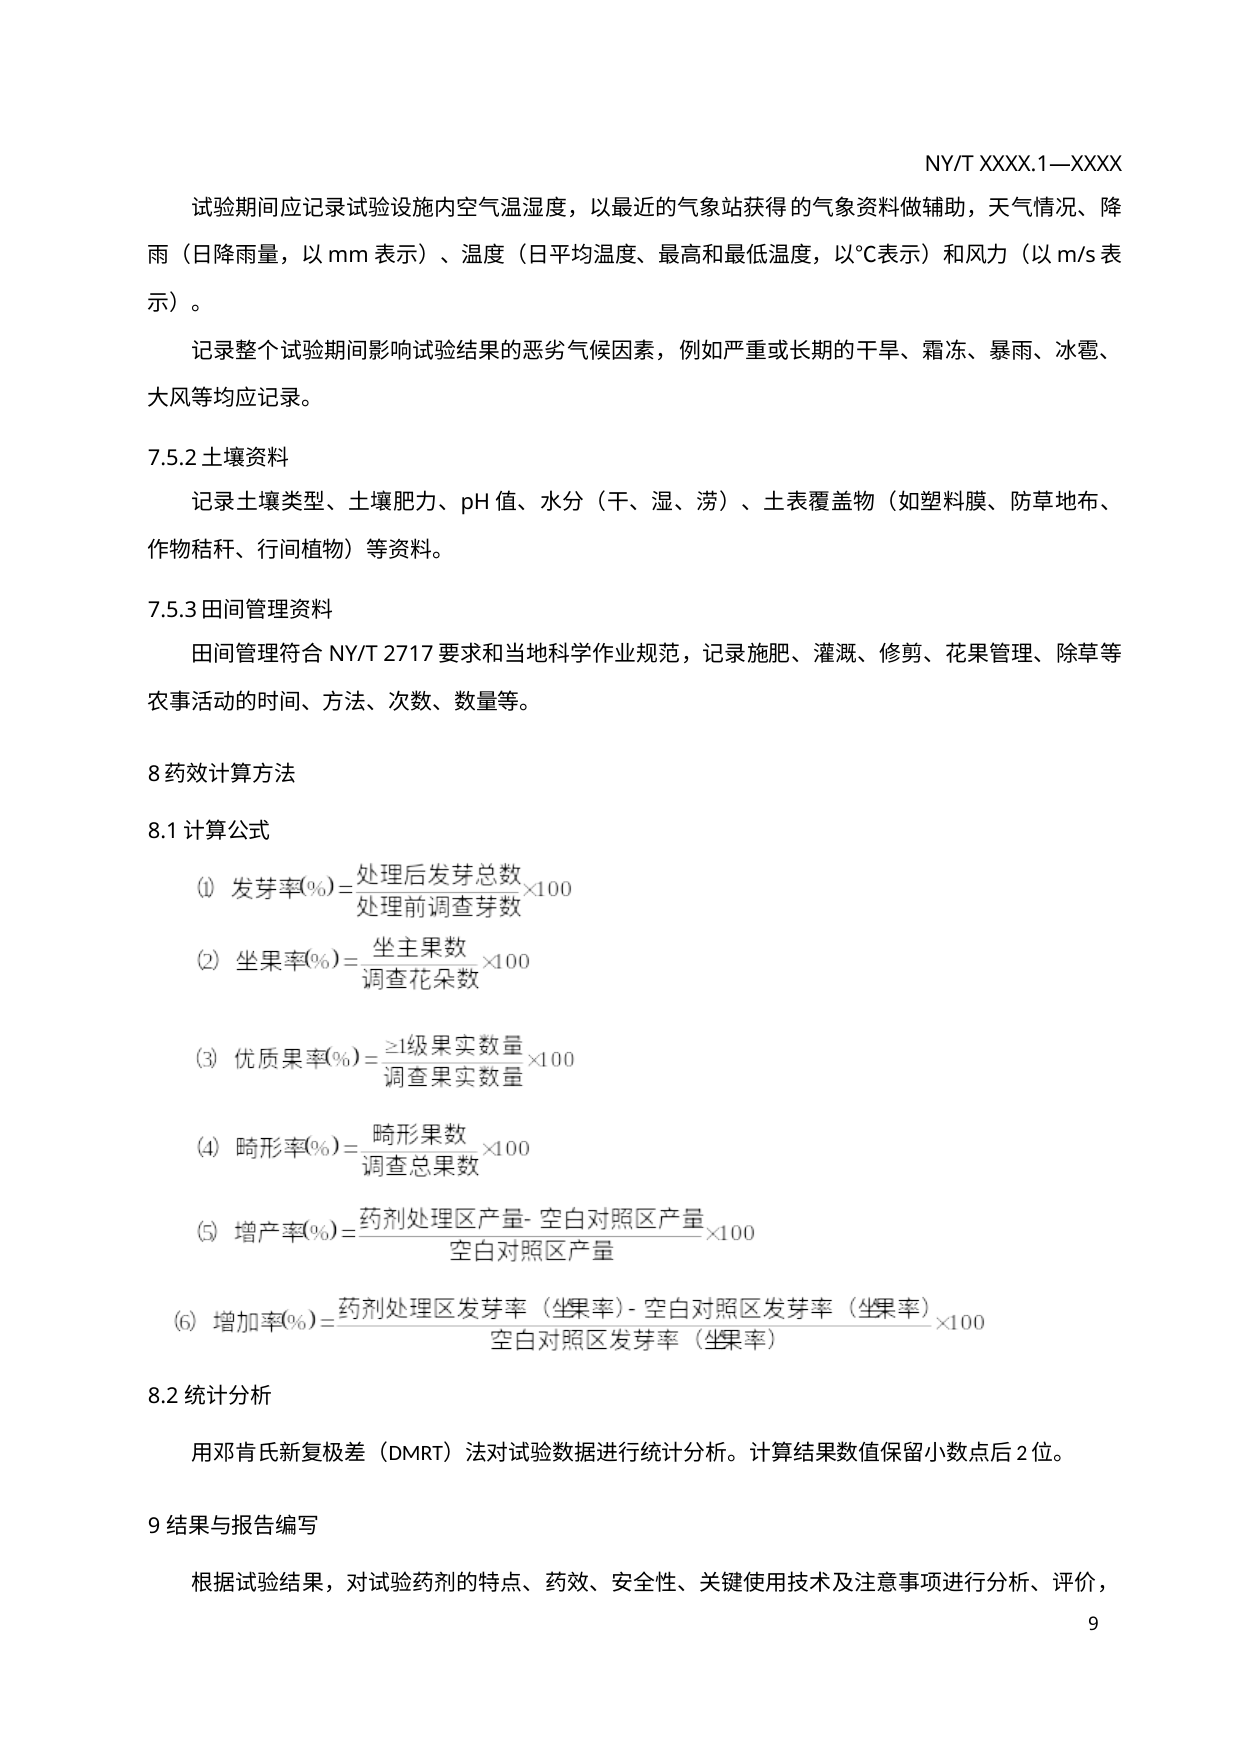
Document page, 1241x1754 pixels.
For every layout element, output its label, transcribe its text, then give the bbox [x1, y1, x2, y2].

list 9 结果与报告编写 [148, 1508, 1122, 1539]
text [148, 1564, 1122, 1596]
list 7.5.2土壤资料 [148, 440, 1122, 472]
text 8.1计算公式 [148, 813, 1122, 845]
text 试验期间应记录试验设施内空气温湿度，以最近的气象站获得的气象资料做辅助，天气情况、降雨（日降雨量，以 mm 表示）、温度（日平均温度、最高和最低温度，以℃表示）和风力（以m/s表示）。 [148, 190, 1122, 317]
text 田间管理符合NY/T 2717要求和当地科学作业规范，记录施肥、灌溉、修剪、花果管理、除草等农事活动的时间、方法、次数、数量等。 [148, 636, 1122, 716]
text 记录整个试验期间影响试验结果的恶劣气候因素，例如严重或长期的干旱、霜冻、暴雨、冰雹、大风等均应记录。 [148, 333, 1122, 412]
list 8.2 统计分析 [148, 1378, 1122, 1410]
list 8药效计算方法 [148, 756, 1122, 788]
text 用邓肯氏新复极差（DMRT）法对试验数据进行统计分析。计算结果数值保留小数点后2位。 [148, 1435, 1122, 1467]
list 7.5.3田间管理资料 [148, 592, 1122, 624]
text 记录土壤类型、土壤肥力、pH值、水分（干、湿、涝）、土表覆盖物（如塑料膜、防草地布、作物秸秆、行间植物）等资料。 [148, 484, 1122, 564]
